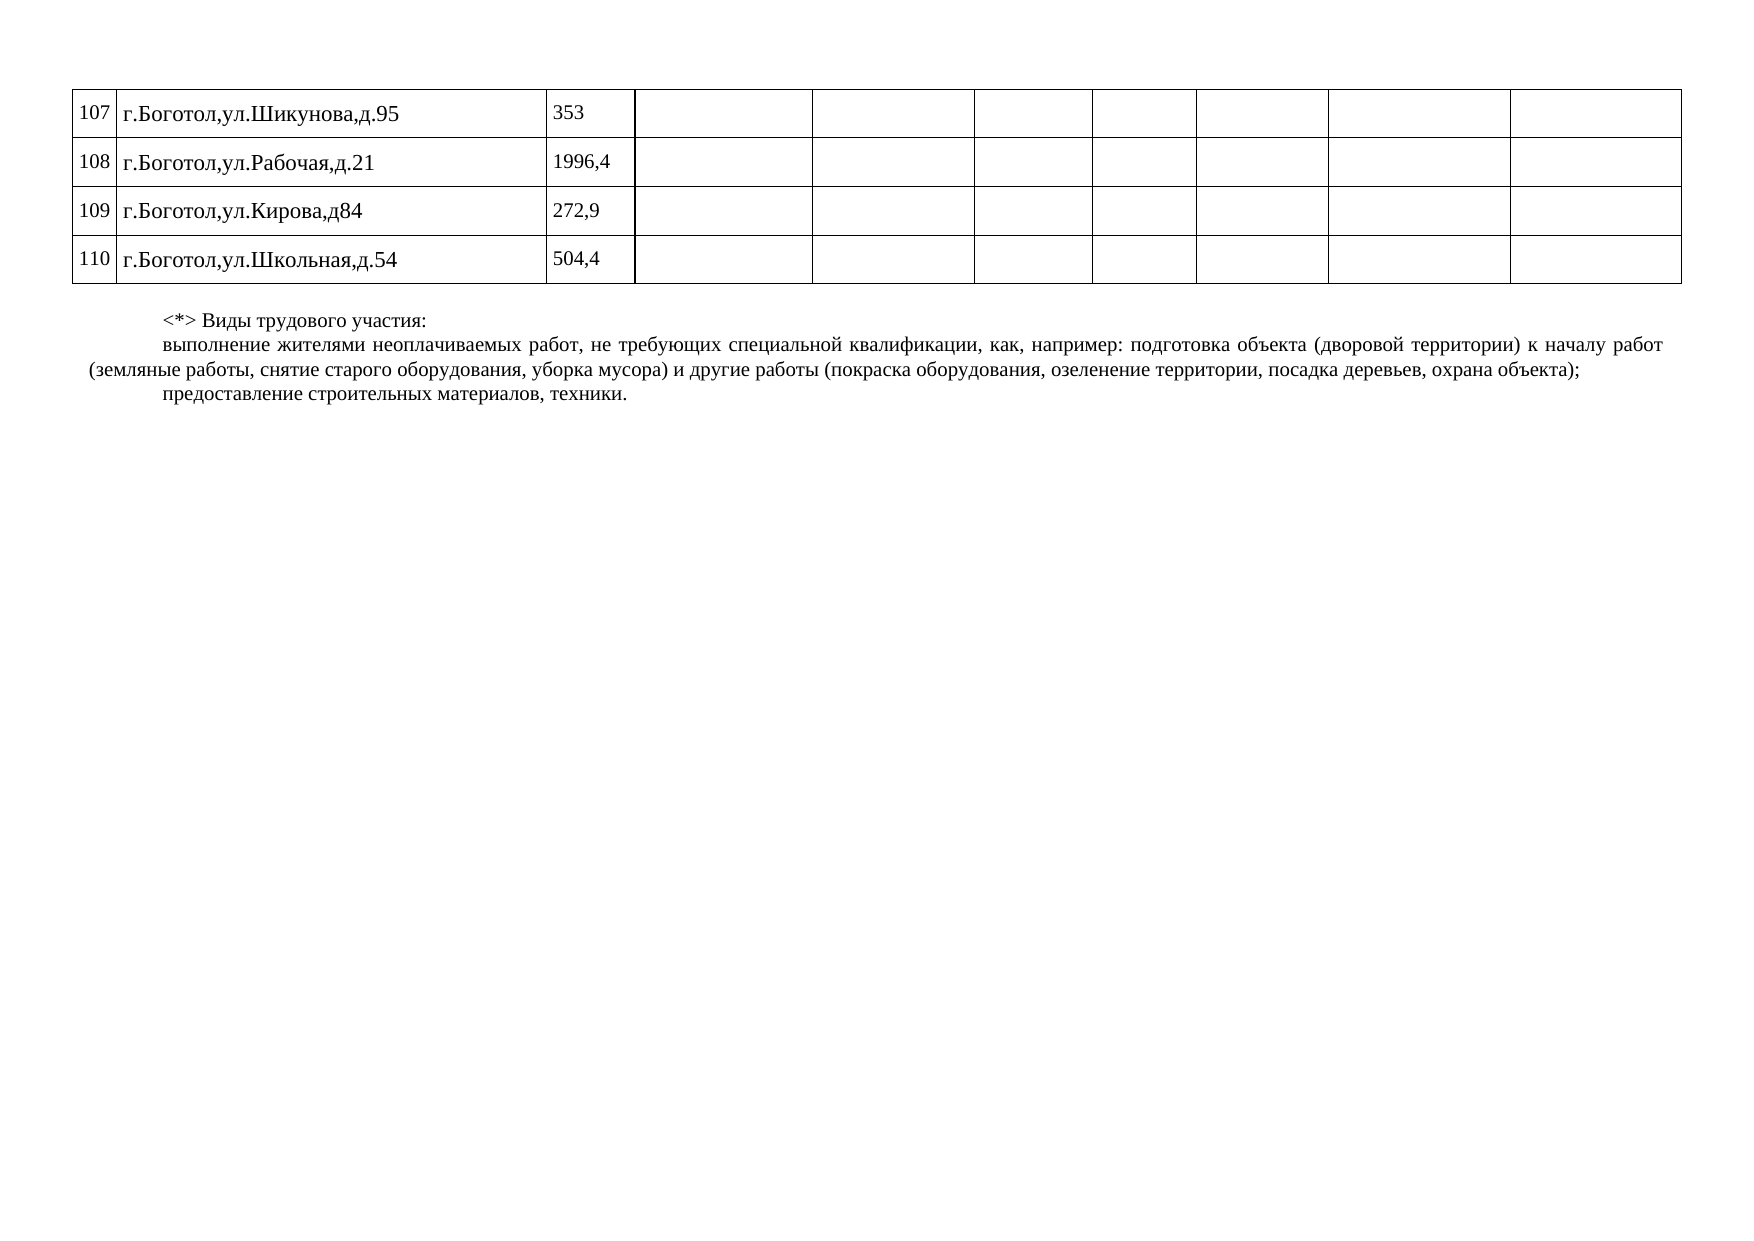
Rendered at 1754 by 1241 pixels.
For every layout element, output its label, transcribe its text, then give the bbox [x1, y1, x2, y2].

table_cell [1197, 90, 1328, 137]
table_cell [1329, 236, 1510, 283]
table_cell [975, 138, 1092, 186]
text <*> Виды трудового участия: [89, 308, 1665, 332]
table_cell [813, 187, 974, 234]
table_cell г.Боготол,ул.Шикунова,д.95 [117, 90, 546, 137]
table_cell г.Боготол,ул.Кирова,д84 [117, 187, 546, 234]
table_cell 353 [547, 90, 634, 137]
table_cell [1197, 236, 1328, 283]
table_cell [636, 187, 812, 234]
table_cell [1197, 187, 1328, 234]
table_cell [1329, 187, 1510, 234]
table_cell [1511, 138, 1681, 186]
text выполнение жителями неоплачиваемых работ, не требующих специальной квалификации, как, например: подготовка объекта (дворовой территории) к началу работ (земляные работы, снятие старого оборудования, уборка мусора) и другие работы (покраска оборудования, озеленение территории, посадка деревьев, охрана объекта); [89, 332, 1665, 381]
table_cell [813, 90, 974, 137]
table_cell [975, 90, 1092, 137]
table_cell г.Боготол,ул.Школьная,д.54 [117, 236, 546, 283]
table_cell [1093, 187, 1196, 234]
table_cell [975, 187, 1092, 234]
table_cell 109 [73, 187, 116, 234]
table_cell [1093, 236, 1196, 283]
text предоставление строительных материалов, техники. [89, 381, 1665, 404]
table_cell 110 [73, 236, 116, 283]
table_cell [1511, 90, 1681, 137]
table_cell [1093, 90, 1196, 137]
table_cell [636, 236, 812, 283]
table_cell [636, 90, 812, 137]
table_cell [813, 138, 974, 186]
table_cell [975, 236, 1092, 283]
table_cell [1329, 90, 1510, 137]
table_cell [1329, 138, 1510, 186]
table_cell 504,4 [547, 236, 634, 283]
table_cell [1197, 138, 1328, 186]
table_cell [636, 138, 812, 186]
table_cell [1093, 138, 1196, 186]
table_cell 272,9 [547, 187, 634, 234]
table_cell [1511, 236, 1681, 283]
table_cell 108 [73, 138, 116, 186]
table_cell 107 [73, 90, 116, 137]
table_cell [1511, 187, 1681, 234]
table_cell 1996,4 [547, 138, 634, 186]
table_cell г.Боготол,ул.Рабочая,д.21 [117, 138, 546, 186]
table_cell [813, 236, 974, 283]
